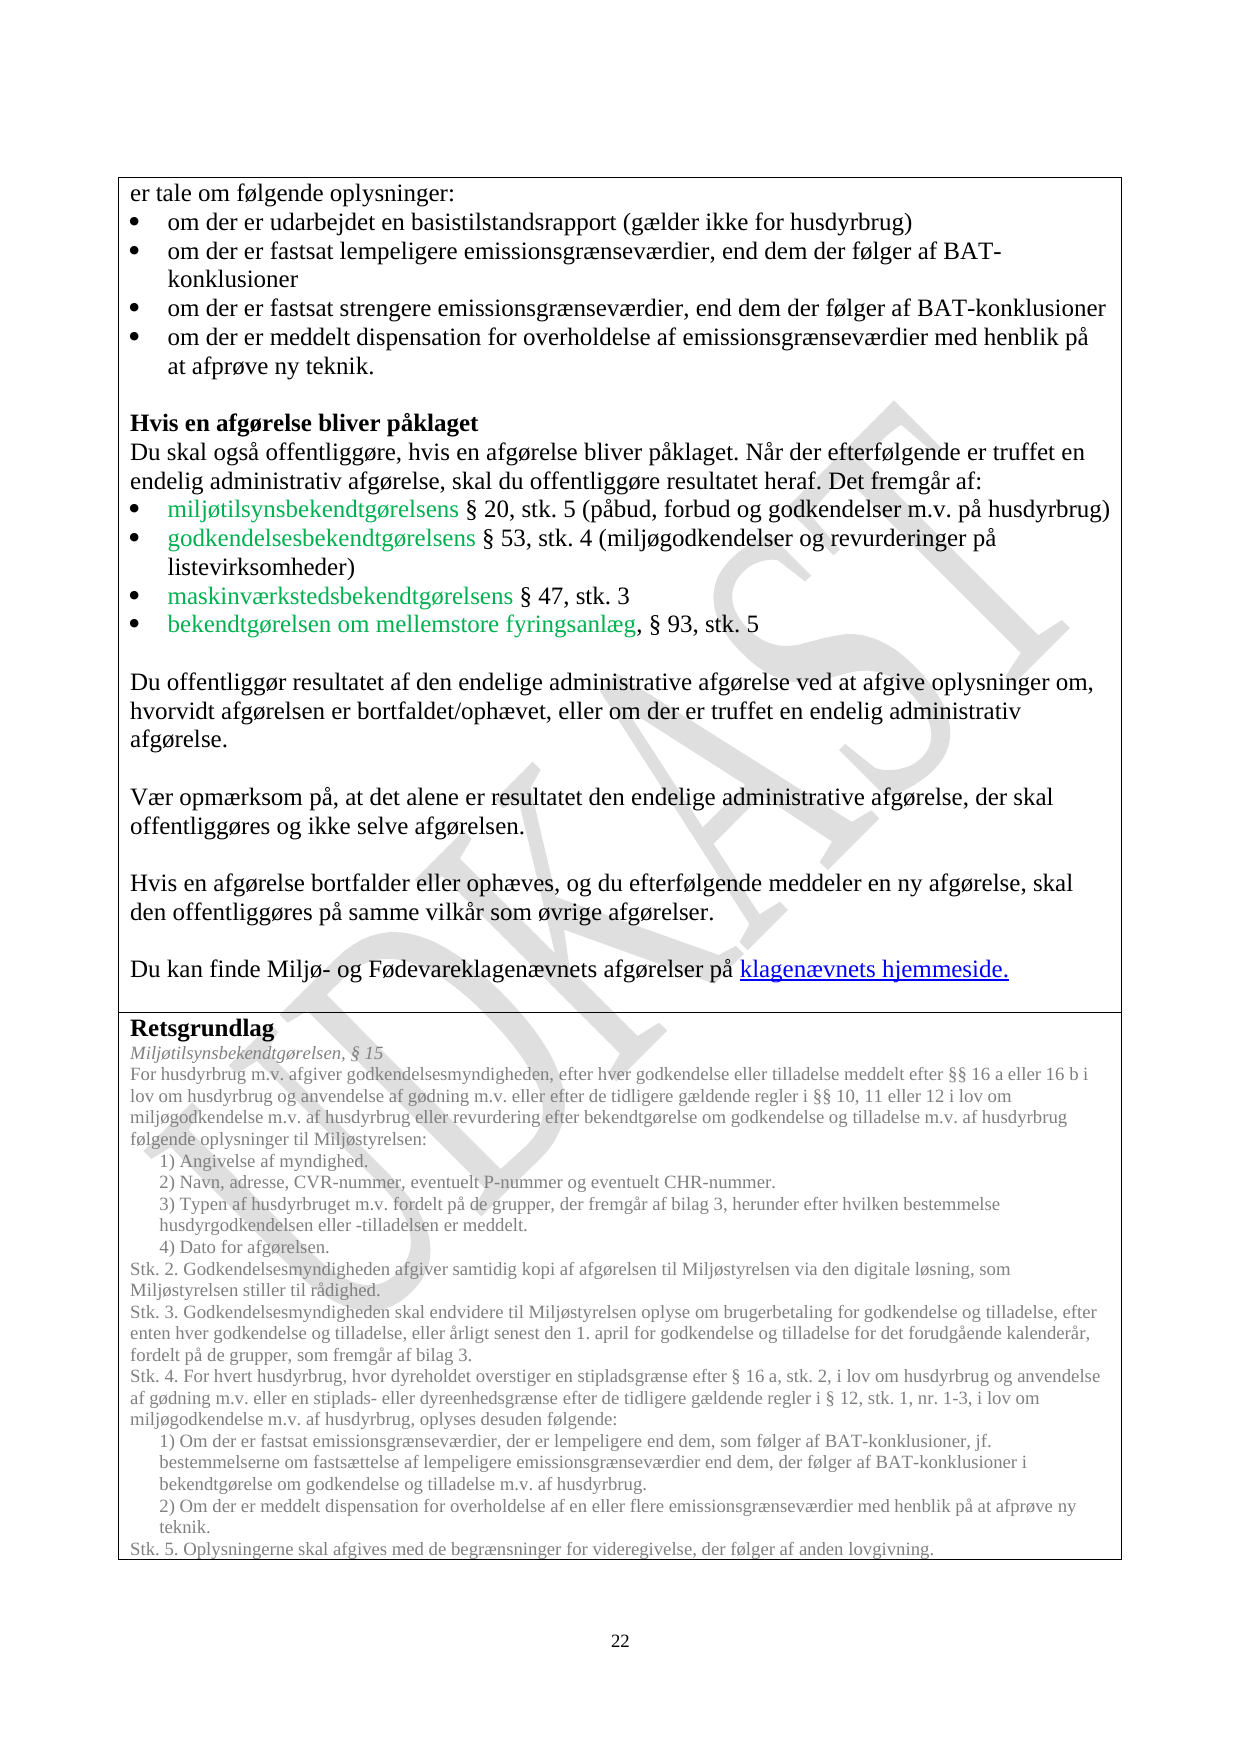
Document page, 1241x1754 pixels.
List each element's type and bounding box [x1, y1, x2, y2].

table_cell [119, 178, 1121, 1012]
table_cell [119, 1013, 1121, 1559]
